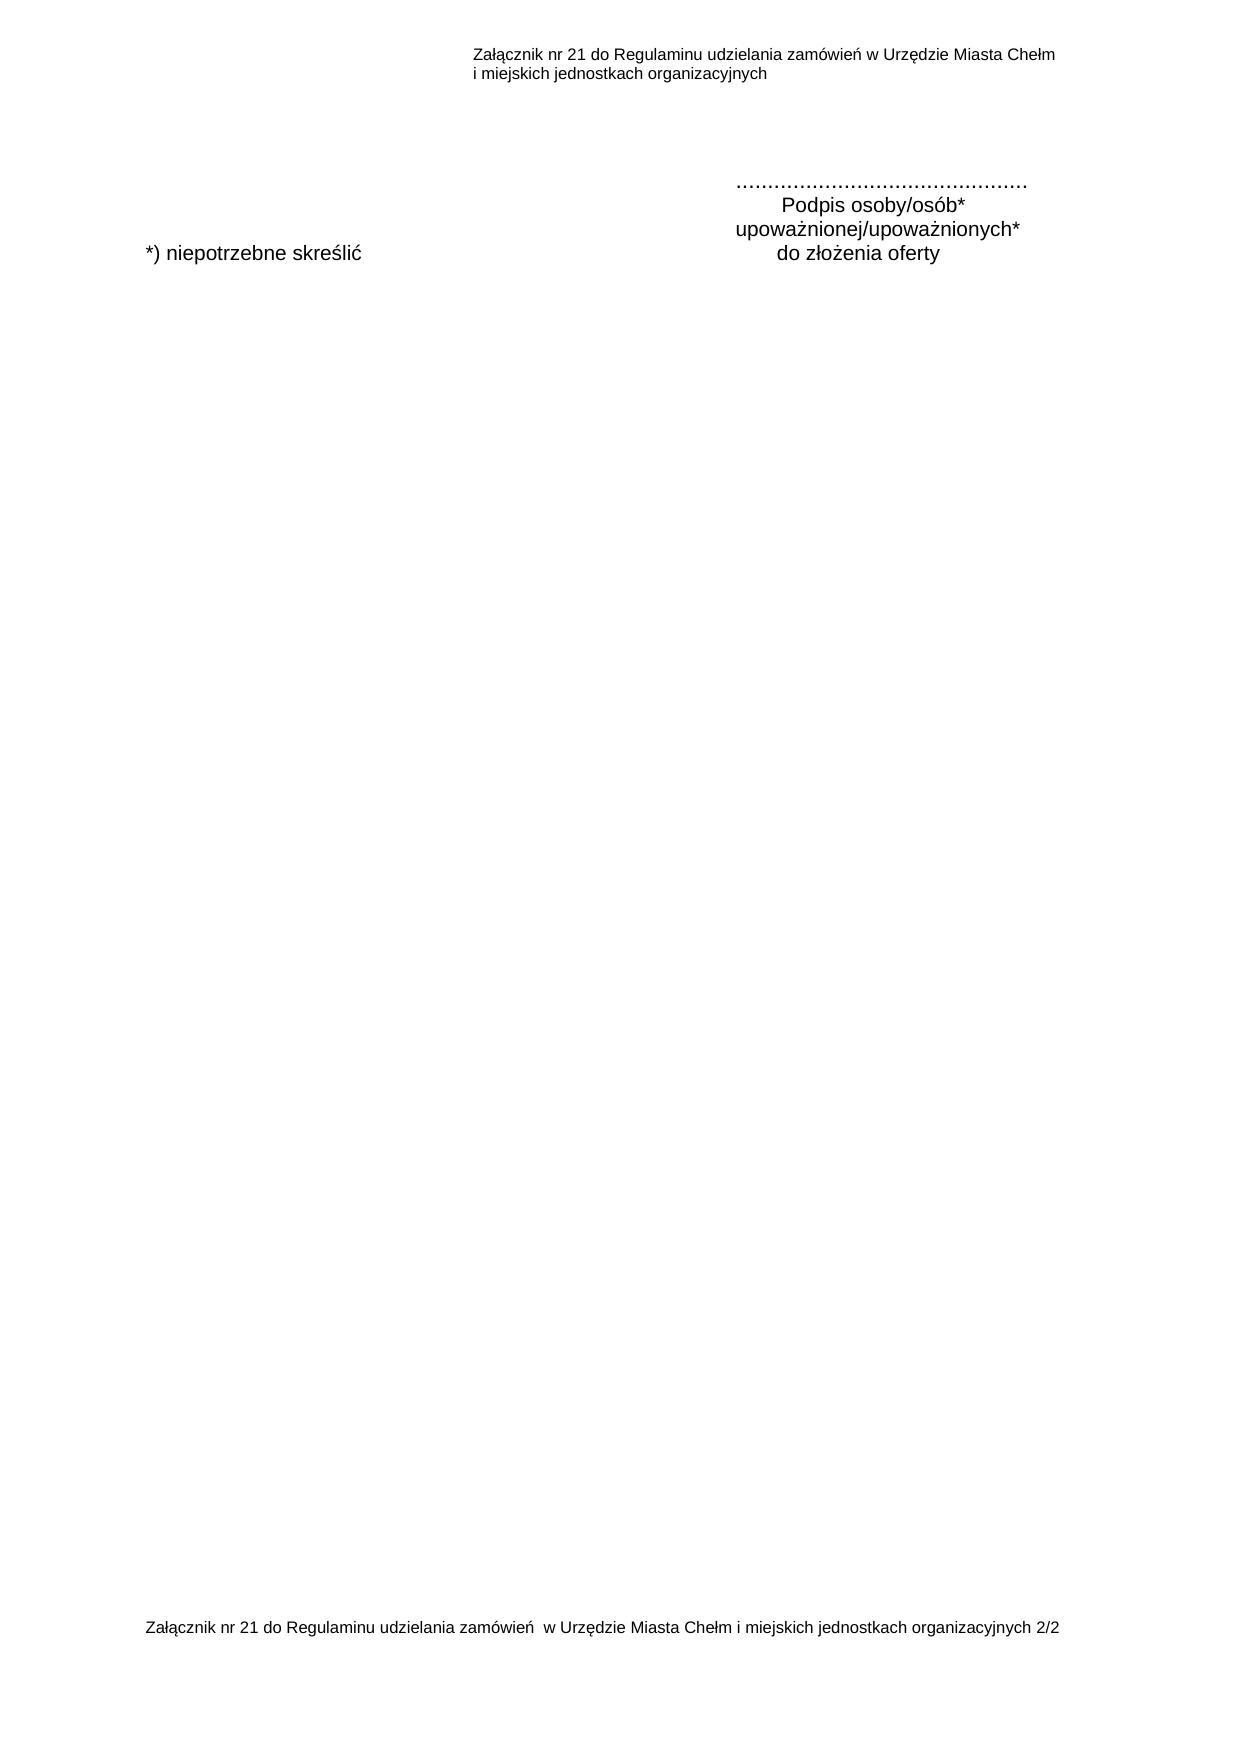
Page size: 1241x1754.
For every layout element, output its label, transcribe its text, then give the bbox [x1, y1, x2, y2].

text .............................................. [145, 167, 1062, 193]
text Podpis osoby/osób* upoważnionej/upoważnionych* [735, 193, 1062, 241]
text *) niepotrzebne skreślić do złożenia oferty [145, 241, 1062, 265]
